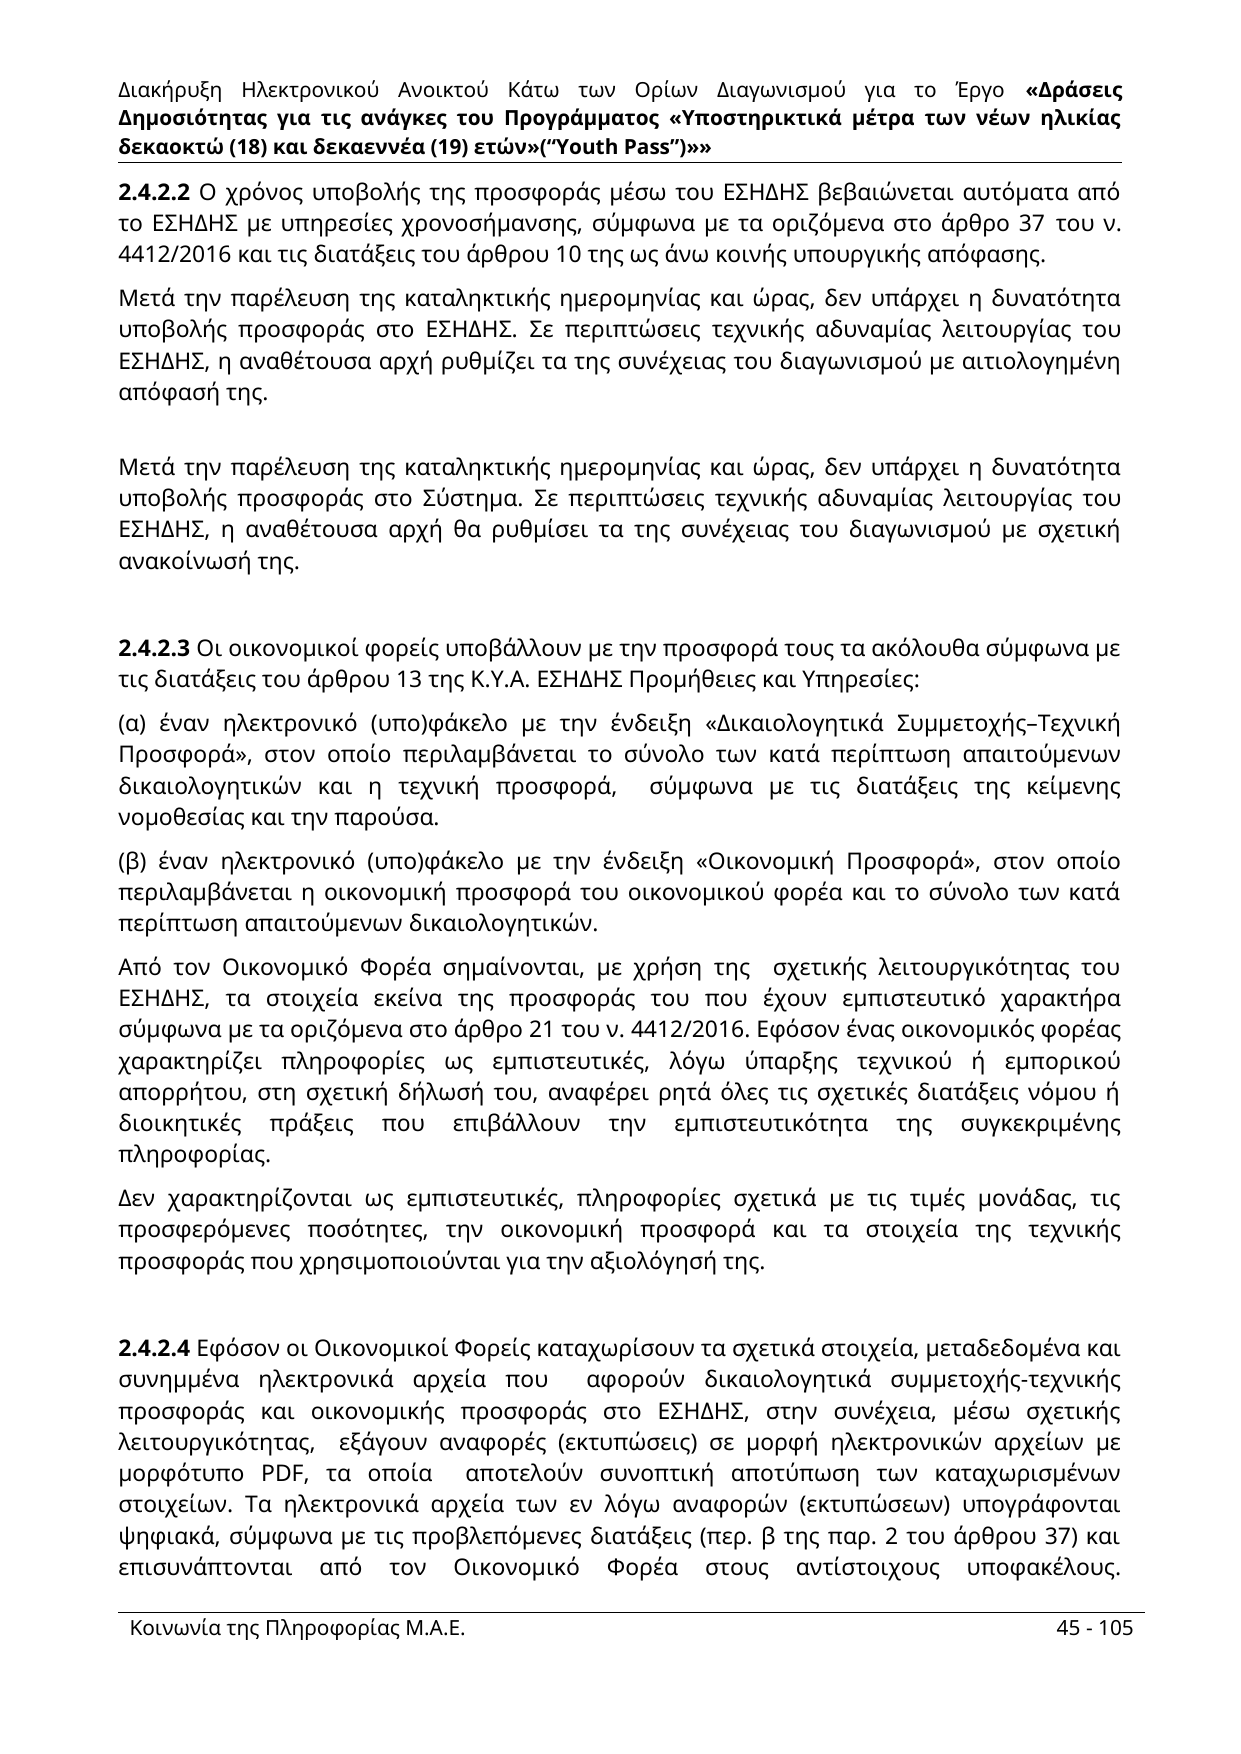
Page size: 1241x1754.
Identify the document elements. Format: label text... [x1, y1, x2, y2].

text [118, 1332, 1122, 1582]
text (α) έναν ηλεκτρονικό (υπο)φάκελο με την ένδειξη «Δικαιολογητικά Συμμετοχής–Τεχνική Προσφορά», στον οποίο περιλαμβάνεται το σύνολο των κατά περίπτωση απαιτούμενων δικαιολογητικών και η τεχνική προσφορά, σύμφωνα με τις διατάξεις της κείμενης νομοθεσίας και την παρούσα. [118, 707, 1122, 832]
text Μετά την παρέλευση της καταληκτικής ημερομηνίας και ώρας, δεν υπάρχει η δυνατότητα υποβολής προσφοράς στο ΕΣΗΔΗΣ. Σε περιπτώσεις τεχνικής αδυναμίας λειτουργίας του ΕΣΗΔΗΣ, η αναθέτουσα αρχή ρυθμίζει τα της συνέχειας του διαγωνισμού με αιτιολογημένη απόφασή της. [118, 282, 1122, 407]
text 2.4.2.2 Ο χρόνος υποβολής της προσφοράς μέσω του ΕΣΗΔΗΣ βεβαιώνεται αυτόματα από το ΕΣΗΔΗΣ με υπηρεσίες χρονοσήμανσης, σύμφωνα με τα οριζόμενα στο άρθρο 37 του ν. 4412/2016 και τις διατάξεις του άρθρου 10 της ως άνω κοινής υπουργικής απόφασης. [118, 176, 1122, 270]
text Δεν χαρακτηρίζονται ως εμπιστευτικές, πληροφορίες σχετικά με τις τιμές μονάδας, τις προσφερόμενες ποσότητες, την οικονομική προσφορά και τα στοιχεία της τεχνικής προσφοράς που χρησιμοποιούνται για την αξιολόγησή της. [118, 1182, 1122, 1276]
text Μετά την παρέλευση της καταληκτικής ημερομηνίας και ώρας, δεν υπάρχει η δυνατότητα υποβολής προσφοράς στο Σύστημα. Σε περιπτώσεις τεχνικής αδυναμίας λειτουργίας του ΕΣΗΔΗΣ, η αναθέτουσα αρχή θα ρυθμίσει τα της συνέχειας του διαγωνισμού με σχετική ανακοίνωσή της. [118, 451, 1122, 576]
text (β) έναν ηλεκτρονικό (υπο)φάκελο με την ένδειξη «Οικονομική Προσφορά», στον οποίο περιλαμβάνεται η οικονομική προσφορά του οικονομικού φορέα και το σύνολο των κατά περίπτωση απαιτούμενων δικαιολογητικών. [118, 845, 1122, 938]
text Από τον Οικονομικό Φορέα σημαίνονται, με χρήση της σχετικής λειτουργικότητας του ΕΣΗΔΗΣ, τα στοιχεία εκείνα της προσφοράς του που έχουν εμπιστευτικό χαρακτήρα σύμφωνα με τα οριζόμενα στο άρθρο 21 του ν. 4412/2016. Εφόσον ένας οικονομικός φορέας χαρακτηρίζει πληροφορίες ως εμπιστευτικές, λόγω ύπαρξης τεχνικού ή εμπορικού απορρήτου, στη σχετική δήλωσή του, αναφέρει ρητά όλες τις σχετικές διατάξεις νόμου ή διοικητικές πράξεις που επιβάλλουν την εμπιστευτικότητα της συγκεκριμένης πληροφορίας. [118, 951, 1122, 1170]
text 2.4.2.3 Οι οικονομικοί φορείς υποβάλλουν με την προσφορά τους τα ακόλουθα σύμφωνα με τις διατάξεις του άρθρου 13 της Κ.Υ.Α. ΕΣΗΔΗΣ Προμήθειες και Υπηρεσίες: [118, 632, 1122, 695]
